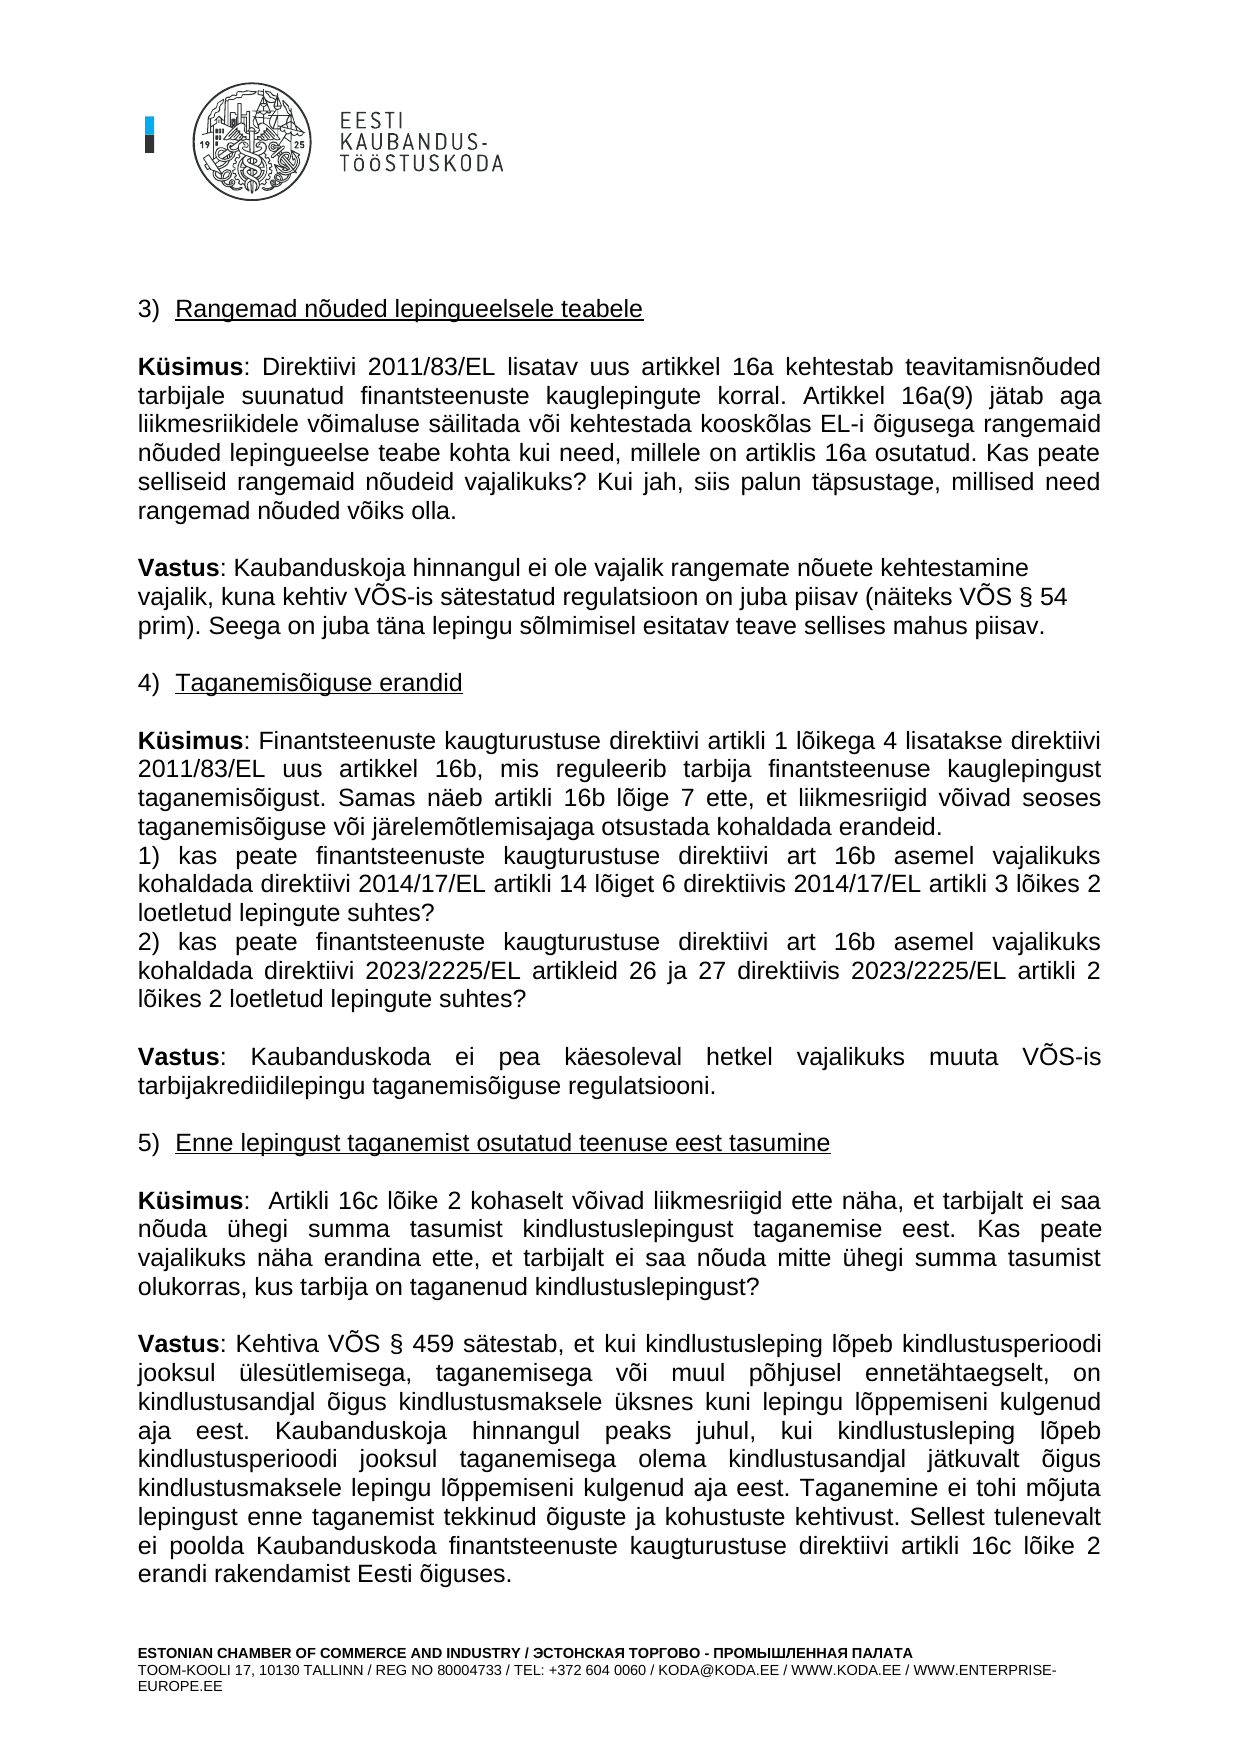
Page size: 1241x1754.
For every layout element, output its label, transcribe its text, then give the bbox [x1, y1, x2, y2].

text Vastus: Kaubanduskoja hinnangul ei ole vajalik rangemate nõuete kehtestamine vajalik, kuna kehtiv VÕS-is sätestatud regulatsioon on juba piisav (näiteks VÕS § 54 prim). Seega on juba täna lepingu sõlmimisel esitatav teave sellises mahus piisav. [138, 553, 1103, 639]
list Taganemisõiguse erandid [138, 668, 1103, 697]
text Vastus: Kehtiva VÕS § 459 sätestab, et kui kindlustusleping lõpeb kindlustusperioodi jooksul ülesütlemisega, taganemisega või muul põhjusel ennetähtaegselt, on kindlustusandjal õigus kindlustusmaksele üksnes kuni lepingu lõppemiseni kulgenud aja eest. Kaubanduskoja hinnangul peaks juhul, kui kindlustusleping lõpeb kindlustusperioodi jooksul taganemisega olema kindlustusandjal jätkuvalt õigus kindlustusmaksele lepingu lõppemiseni kulgenud aja eest. Taganemine ei tohi mõjuta lepingust enne taganemist tekkinud õiguste ja kohustuste kehtivust. Sellest tulenevalt ei poolda Kaubanduskoda finantsteenuste kaugturustuse direktiivi artikli 16c lõike 2 erandi rakendamist Eesti õiguses. [138, 1329, 1103, 1588]
list Enne lepingust taganemist osutatud teenuse eest tasumine [138, 1128, 1103, 1157]
text Küsimus: Direktiivi 2011/83/EL lisatav uus artikkel 16a kehtestab teavitamisnõuded tarbijale suunatud finantsteenuste kauglepingute korral. Artikkel 16a(9) jätab aga liikmesriikidele võimaluse säilitada või kehtestada kooskõlas EL-i õigusega rangemaid nõuded lepingueelse teabe kohta kui need, millele on artiklis 16a osutatud. Kas peate selliseid rangemaid nõudeid vajalikuks? Kui jah, siis palun täpsustage, millised need rangemad nõuded võiks olla. [138, 352, 1103, 524]
text 2) kas peate finantsteenuste kaugturustuse direktiivi art 16b asemel vajalikuks kohaldada direktiivi 2023/2225/EL artikleid 26 ja 27 direktiivis 2023/2225/EL artikli 2 lõikes 2 loetletud lepingute suhtes? [138, 927, 1103, 1013]
text 1) kas peate finantsteenuste kaugturustuse direktiivi art 16b asemel vajalikuks kohaldada direktiivi 2014/17/EL artikli 14 lõiget 6 direktiivis 2014/17/EL artikli 3 lõikes 2 loetletud lepingute suhtes? [138, 841, 1103, 927]
text Küsimus: Finantsteenuste kaugturustuse direktiivi artikli 1 lõikega 4 lisatakse direktiivi 2011/83/EL uus artikkel 16b, mis reguleerib tarbija finantsteenuse kauglepingust taganemisõigust. Samas näeb artikli 16b lõige 7 ette, et liikmesriigid võivad seoses taganemisõiguse või järelemõtlemisajaga otsustada kohaldada erandeid. [138, 726, 1103, 841]
text Vastus: Kaubanduskoda ei pea käesoleval hetkel vajalikuks muuta VÕS-is tarbijakrediidilepingu taganemisõiguse regulatsiooni. [138, 1042, 1103, 1099]
list Rangemad nõuded lepingueelsele teabele [138, 294, 1103, 323]
text Küsimus: Artikli 16c lõike 2 kohaselt võivad liikmesriigid ette näha, et tarbijalt ei saa nõuda ühegi summa tasumist kindlustuslepingust taganemise eest. Kas peate vajalikuks näha erandina ette, et tarbijalt ei saa nõuda mitte ühegi summa tasumist olukorras, kus tarbija on taganenud kindlustuslepingust? [138, 1186, 1103, 1301]
